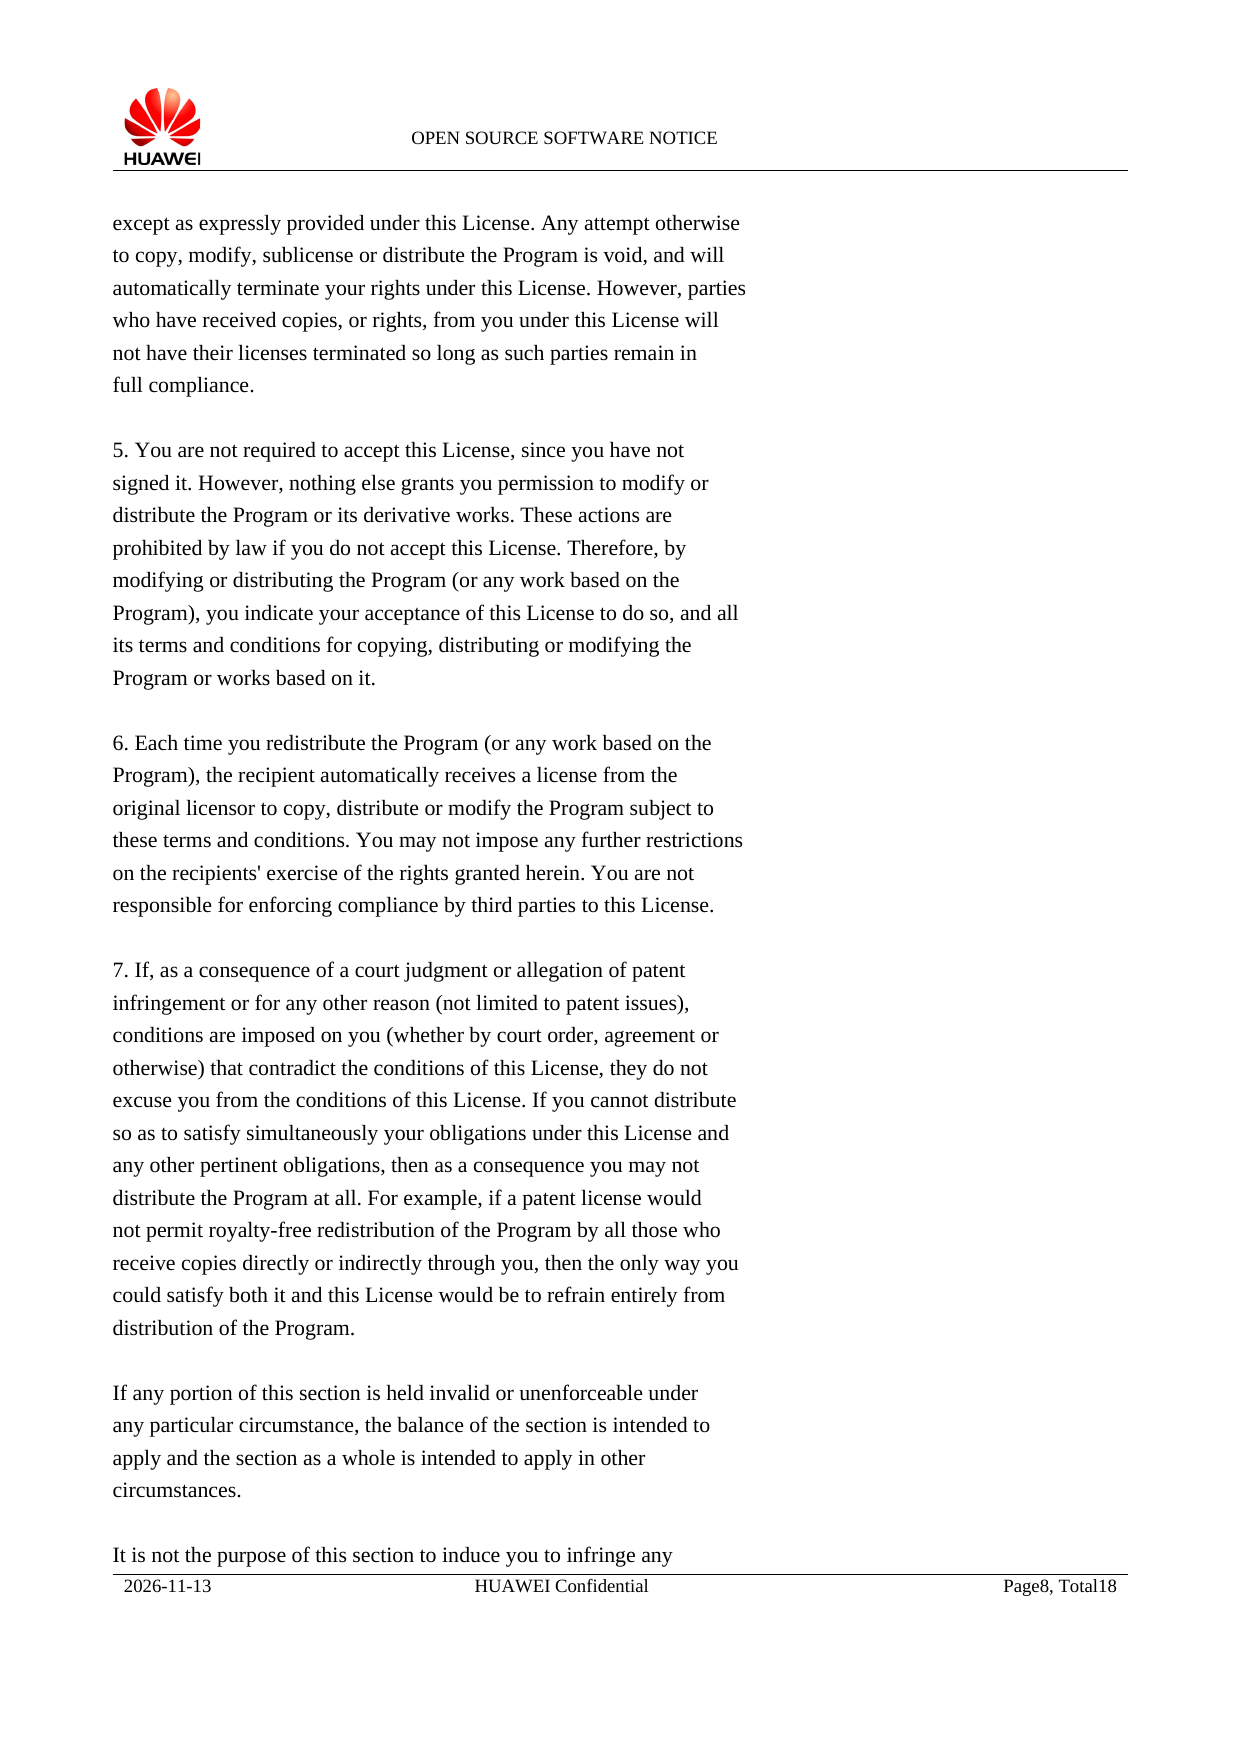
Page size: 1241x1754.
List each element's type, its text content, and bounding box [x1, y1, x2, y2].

picture [124, 88, 201, 165]
